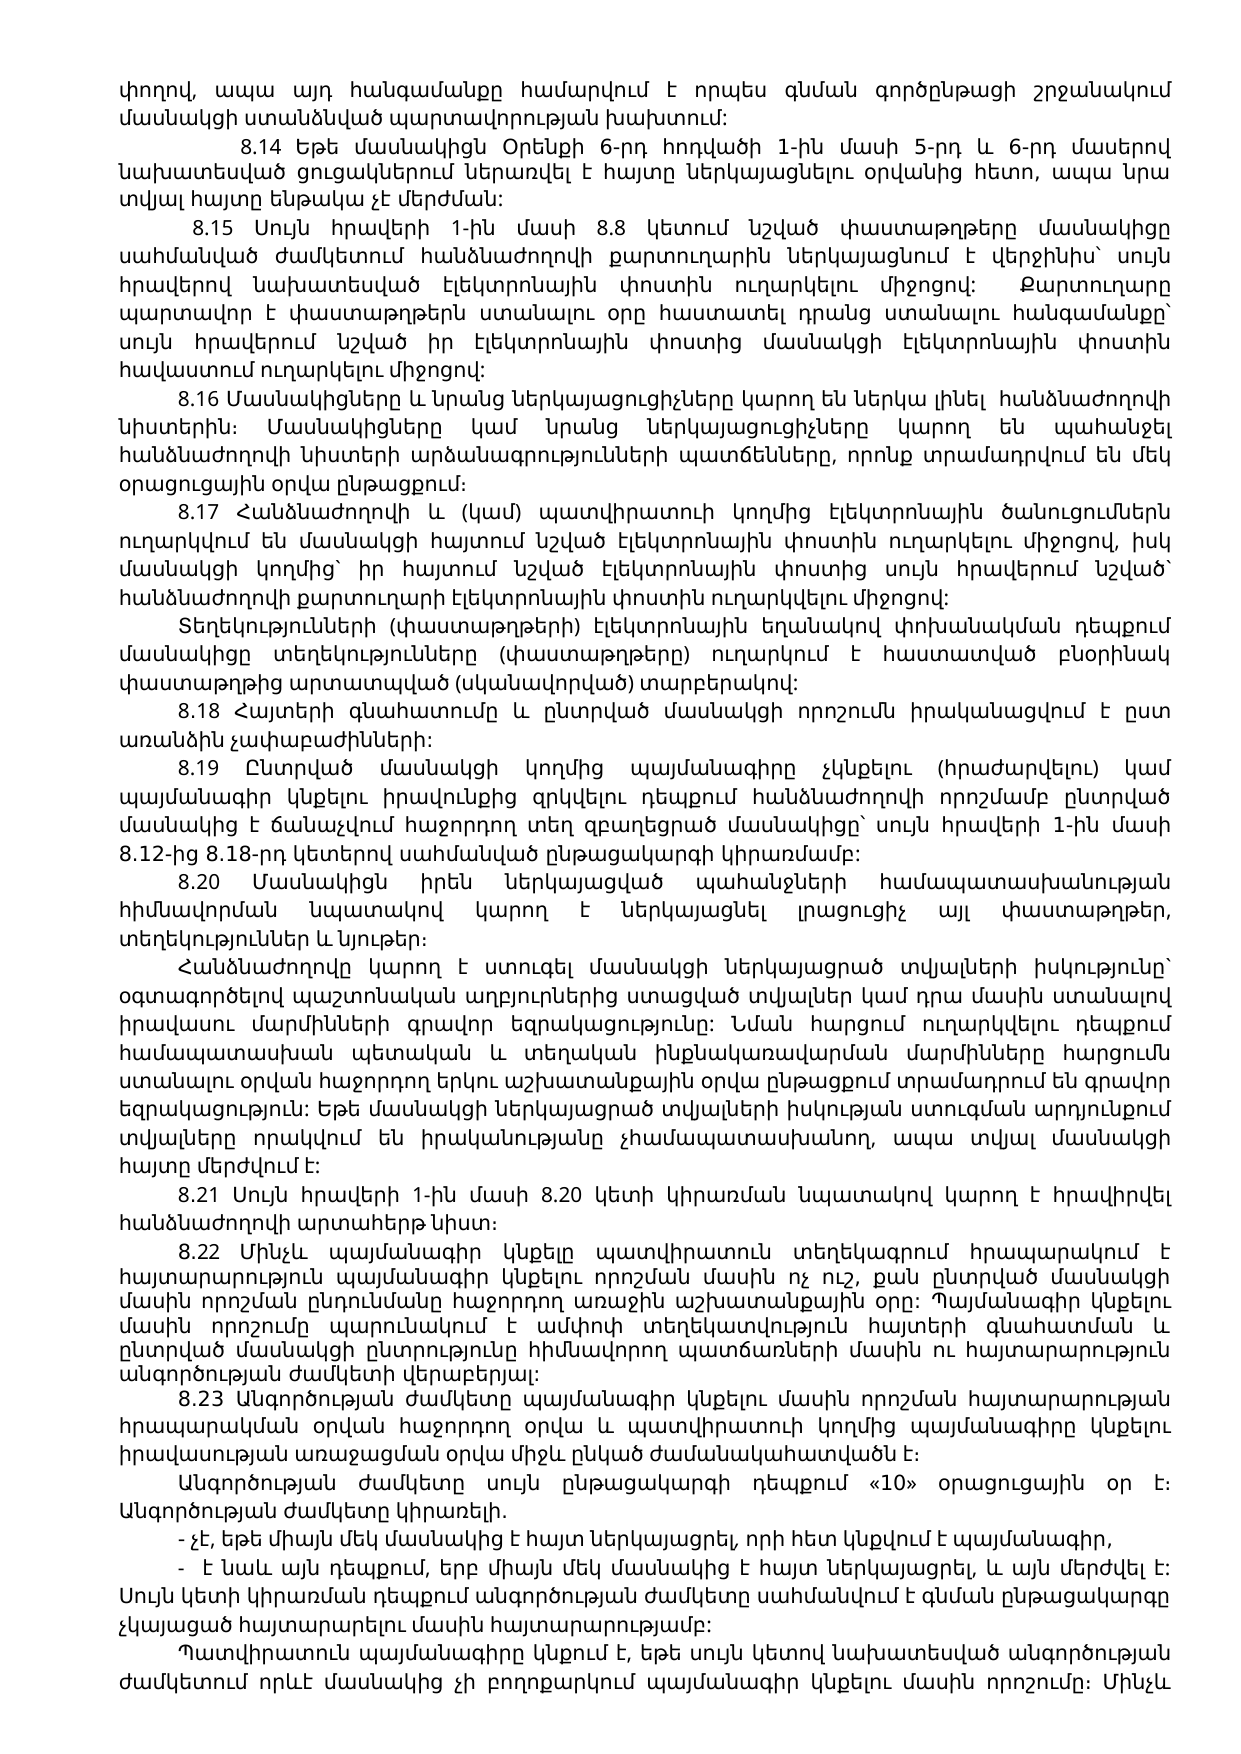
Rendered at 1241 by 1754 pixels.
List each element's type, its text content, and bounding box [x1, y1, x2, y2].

text 8.15 Սույն հրավերի 1-ին մասի 8.8 կետում նշված փաստաթղթերը մասնակիցը սահմանված ժամկետում հանձնաժողովի քարտուղարին ներկայացնում է վերջինիս՝ սույն հրավերով նախատեսված էլեկտրոնային փոստին ուղարկելու միջոցով: Քարտուղարը պարտավոր է փաստաթղթերն ստանալու օրը հաստատել դրանց ստանալու հանգամանքը՝ սույն հրավերում նշված իր էլեկտրոնային փոստից մասնակցի էլեկտրոնային փոստին հավաստում ուղարկելու միջոցով: [118, 213, 1171, 384]
text Հանձնաժողովը կարող է ստուգել մասնակցի ներկայացրած տվյալների իսկությունը` օգտագործելով պաշտոնական աղբյուրներից ստացված տվյալներ կամ դրա մասին ստանալով իրավասու մարմինների գրավոր եզրակացությունը: Նման հարցում ուղարկվելու դեպքում համապատասխան պետական և տեղական ինքնակառավարման մարմինները հարցումն ստանալու օրվան հաջորդող երկու աշխատանքային օրվա ընթացքում տրամադրում են գրավոր եզրակացություն: Եթե մասնակցի ներկայացրած տվյալների իսկության ստուգման արդյունքում տվյալները որակվում են իրականությանը չհամապատասխանող, ապա տվյալ մասնակցի հայտը մերժվում է: [118, 952, 1171, 1180]
text 8.14 Եթե մասնակիցն Օրենքի 6-րդ հոդվածի 1-ին մասի 5-րդ և 6-րդ մասերով նախատեսված ցուցակներում ներառվել է հայտը ներկայացնելու օրվանից հետո, ապա նրա տվյալ հայտը ենթակա չէ մերժման: [118, 132, 1171, 213]
text 8.21 Սույն հրավերի 1-ին մասի 8.20 կետի կիրառման նպատակով կարող է հրավիրվել հանձնաժողովի արտահերթ նիստ։ [118, 1180, 1171, 1237]
text 8.17 Հանձնաժողովի և (կամ) պատվիրատուի կողմից էլեկտրոնային ծանուցումներն ուղարկվում են մասնակցի հայտում նշված էլեկտրոնային փոստին ուղարկելու միջոցով, իսկ մասնակցի կողմից` իր հայտում նշված էլեկտրոնային փոստից սույն հրավերում նշված` հանձնաժողովի քարտուղարի էլեկտրոնային փոստին ուղարկվելու միջոցով: [118, 497, 1171, 611]
text - չէ, եթե միայն մեկ մասնակից է հայտ ներկայացրել, որի հետ կնքվում է պայմանագիր, [118, 1524, 1171, 1553]
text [118, 1638, 1171, 1695]
text 8.20 Մասնակիցն իրեն ներկայացված պահանջների համապատասխանության հիմնավորման նպատակով կարող է ներկայացնել լրացուցիչ այլ փաստաթղթեր, տեղեկություններ և նյութեր։ [118, 867, 1171, 952]
text Անգործության ժամկետը սույն ընթացակարգի դեպքում «10» օրացուցային օր է։ Անգործության ժամկետը կիրառելի. [118, 1468, 1171, 1524]
text Տեղեկությունների (փաստաթղթերի) էլեկտրոնային եղանակով փոխանակման դեպքում մասնակիցը տեղեկությունները (փաստաթղթերը) ուղարկում է հաստատված բնօրինակ փաստաթղթից արտատպված (սկանավորված) տարբերակով: [118, 611, 1171, 696]
text 8.16 Մասնակիցները և նրանց ներկայացուցիչները կարող են ներկա լինել հանձնաժողովի նիստերին։ Մասնակիցները կամ նրանց ներկայացուցիչները կարող են պահանջել հանձնաժողովի նիստերի արձանագրությունների պատճենները, որոնք տրամադրվում են մեկ օրացուցային օրվա ընթացքում։ [118, 384, 1171, 497]
text 8.18 Հայտերի գնահատումը և ընտրված մասնակցի որոշումն իրականացվում է ըստ առանձին չափաբաժինների: [118, 696, 1171, 753]
text 8.19 Ընտրված մասնակցի կողմից պայմանագիրը չկնքելու (հրաժարվելու) կամ պայմանագիր կնքելու իրավունքից զրկվելու դեպքում հանձնաժողովի որոշմամբ ընտրված մասնակից է ճանաչվում հաջորդող տեղ զբաղեցրած մասնակիցը՝ սույն հրավերի 1-ին մասի 8.12-ից 8.18-րդ կետերով սահմանված ընթացակարգի կիրառմամբ: [118, 753, 1171, 867]
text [118, 75, 1171, 132]
text - է նաև այն դեպքում, երբ միայն մեկ մասնակից է հայտ ներկայացրել, և այն մերժվել է: Սույն կետի կիրառման դեպքում անգործության ժամկետը սահմանվում է գնման ընթացակարգը չկայացած հայտարարելու մասին հայտարարությամբ: [118, 1553, 1171, 1638]
text 8.22 Մինչև պայմանագիր կնքելը պատվիրատուն տեղեկագրում հրապարակում է հայտարարություն պայմանագիր կնքելու որոշման մասին ոչ ուշ, քան ընտրված մասնակցի մասին որոշման ընդունմանը հաջորդող առաջին աշխատանքային օրը: Պայմանագիր կնքելու մասին որոշումը պարունակում է ամփոփ տեղեկատվություն հայտերի գնահատման և ընտրված մասնակցի ընտրությունը հիմնավորող պատճառների մասին ու հայտարարություն անգործության ժամկետի վերաբերյալ: [118, 1237, 1171, 1387]
text 8.23 Անգործության ժամկետը պայմանագիր կնքելու մասին որոշման հայտարարության հրապարակման օրվան հաջորդող օրվա և պատվիրատուի կողմից պայմանագիրը կնքելու իրավասության առաջացման օրվա միջև ընկած ժամանակահատվածն է։ [118, 1387, 1171, 1468]
